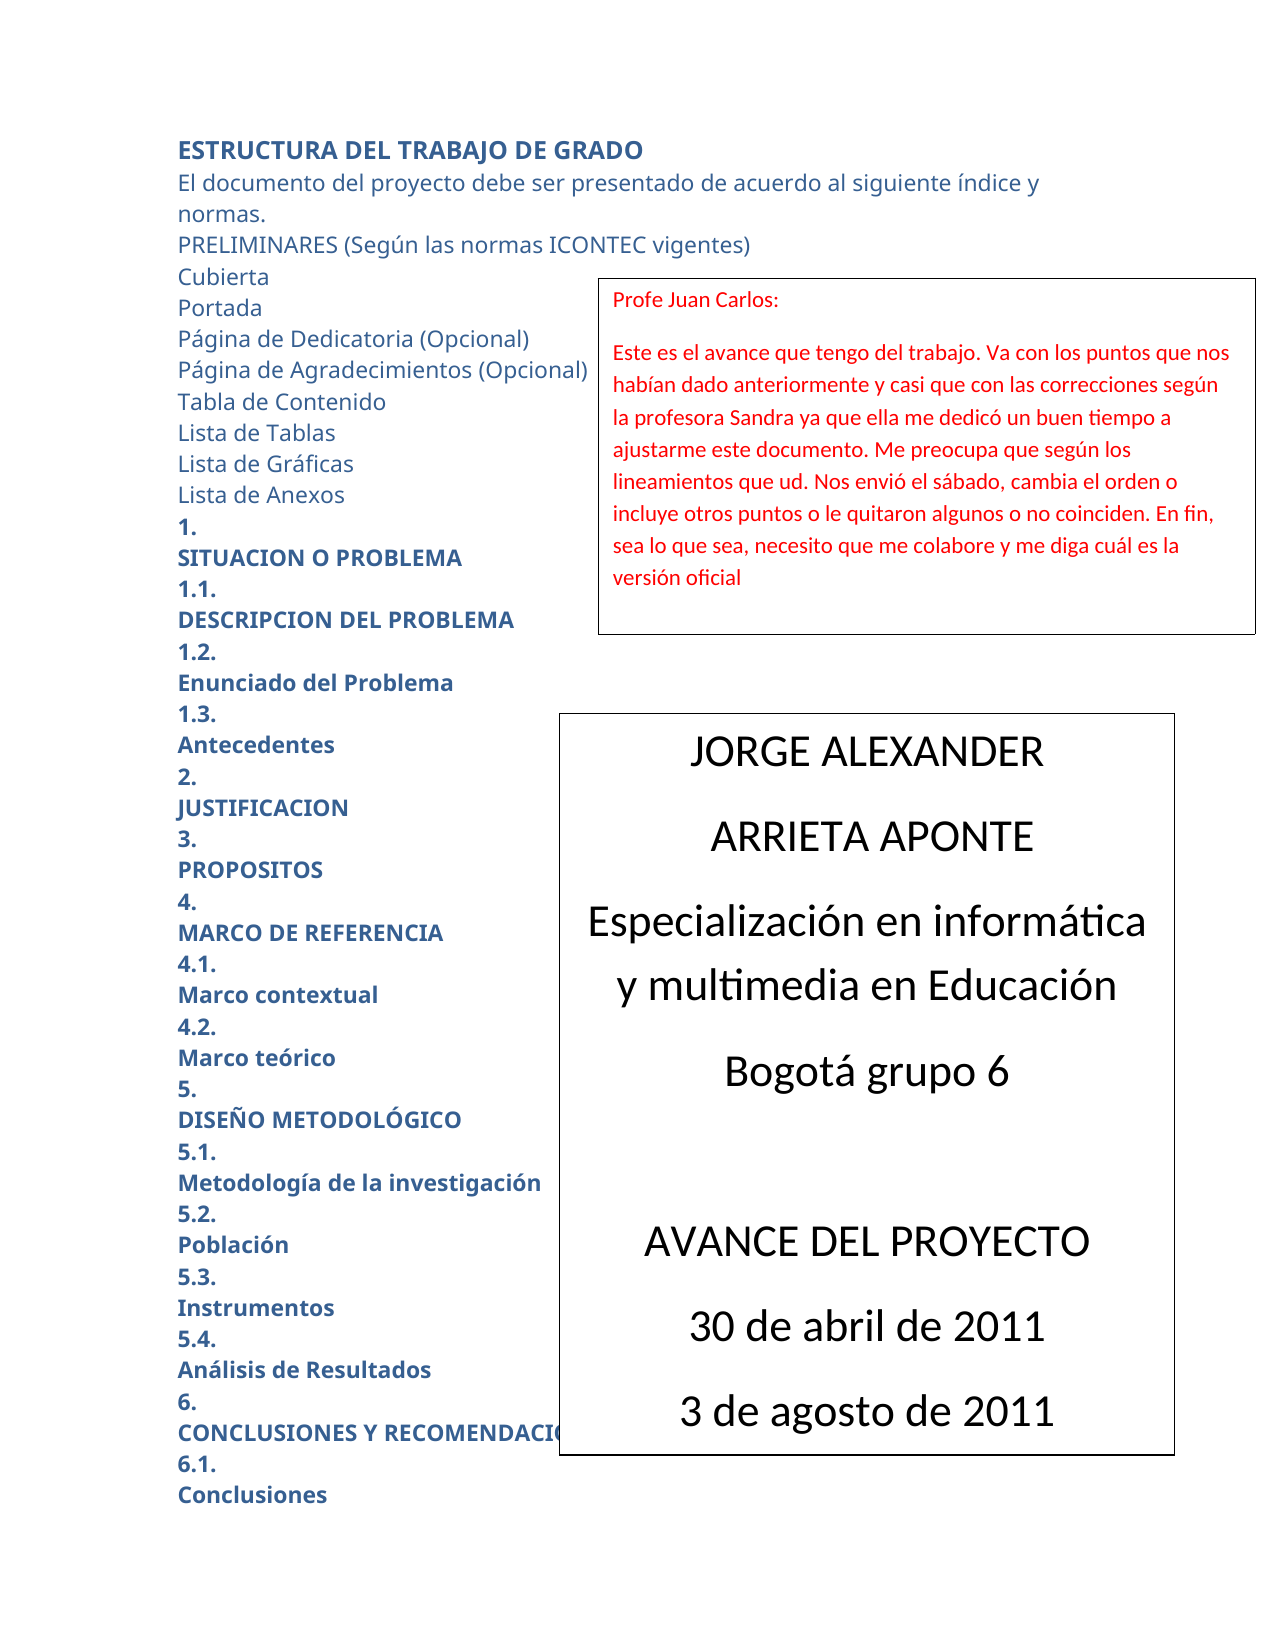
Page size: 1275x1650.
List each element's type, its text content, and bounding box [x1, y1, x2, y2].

text PRELIMINARES (Según las normas ICONTEC vigentes) [177, 229, 1098, 261]
text 1.2. [177, 636, 1098, 667]
text Marco teórico [177, 1042, 559, 1073]
text Población [177, 1229, 559, 1261]
text Lista de Anexos [177, 479, 598, 511]
text Lista de Tablas [177, 417, 598, 448]
text CONCLUSIONES Y RECOMENDACIONES [177, 1417, 559, 1448]
text Conclusiones [177, 1479, 1098, 1511]
text Página de Dedicatoria (Opcional) [177, 323, 598, 354]
text 6.1. [177, 1448, 1098, 1479]
text Lista de Gráficas [177, 448, 598, 479]
text SITUACION O PROBLEMA [177, 542, 598, 573]
text JUSTIFICACION [177, 792, 559, 823]
text 5.2. [177, 1198, 559, 1229]
text Marco contextual [177, 979, 559, 1011]
text 4. [177, 886, 559, 917]
text Enunciado del Problema [177, 667, 1098, 698]
text 4.2. [177, 1011, 559, 1042]
text 4.1. [177, 948, 559, 979]
text 2. [177, 761, 559, 792]
text 5. [177, 1073, 559, 1104]
text 6. [177, 1386, 559, 1417]
text 5.1. [177, 1136, 559, 1167]
text El documento del proyecto debe ser presentado de acuerdo al siguiente índice y normas. [177, 167, 1098, 229]
text ESTRUCTURA DEL TRABAJO DE GRADO [177, 133, 1098, 167]
text 3. [177, 823, 559, 854]
text DISEÑO METODOLÓGICO [177, 1104, 559, 1136]
text Tabla de Contenido [177, 386, 598, 417]
text PROPOSITOS [177, 854, 559, 886]
text 5.3. [177, 1261, 559, 1292]
text 1.3. [177, 698, 1098, 729]
text Portada [177, 292, 598, 323]
text Antecedentes [177, 729, 559, 761]
text Cubierta [177, 261, 1098, 292]
text Análisis de Resultados [177, 1354, 559, 1386]
text Página de Agradecimientos (Opcional) [177, 354, 598, 386]
text 1.1. [177, 573, 598, 604]
text Metodología de la investigación [177, 1167, 559, 1198]
text MARCO DE REFERENCIA [177, 917, 559, 948]
text 1. [177, 511, 598, 542]
text DESCRIPCION DEL PROBLEMA [177, 604, 1098, 636]
text Instrumentos [177, 1292, 559, 1323]
text 5.4. [177, 1323, 559, 1354]
